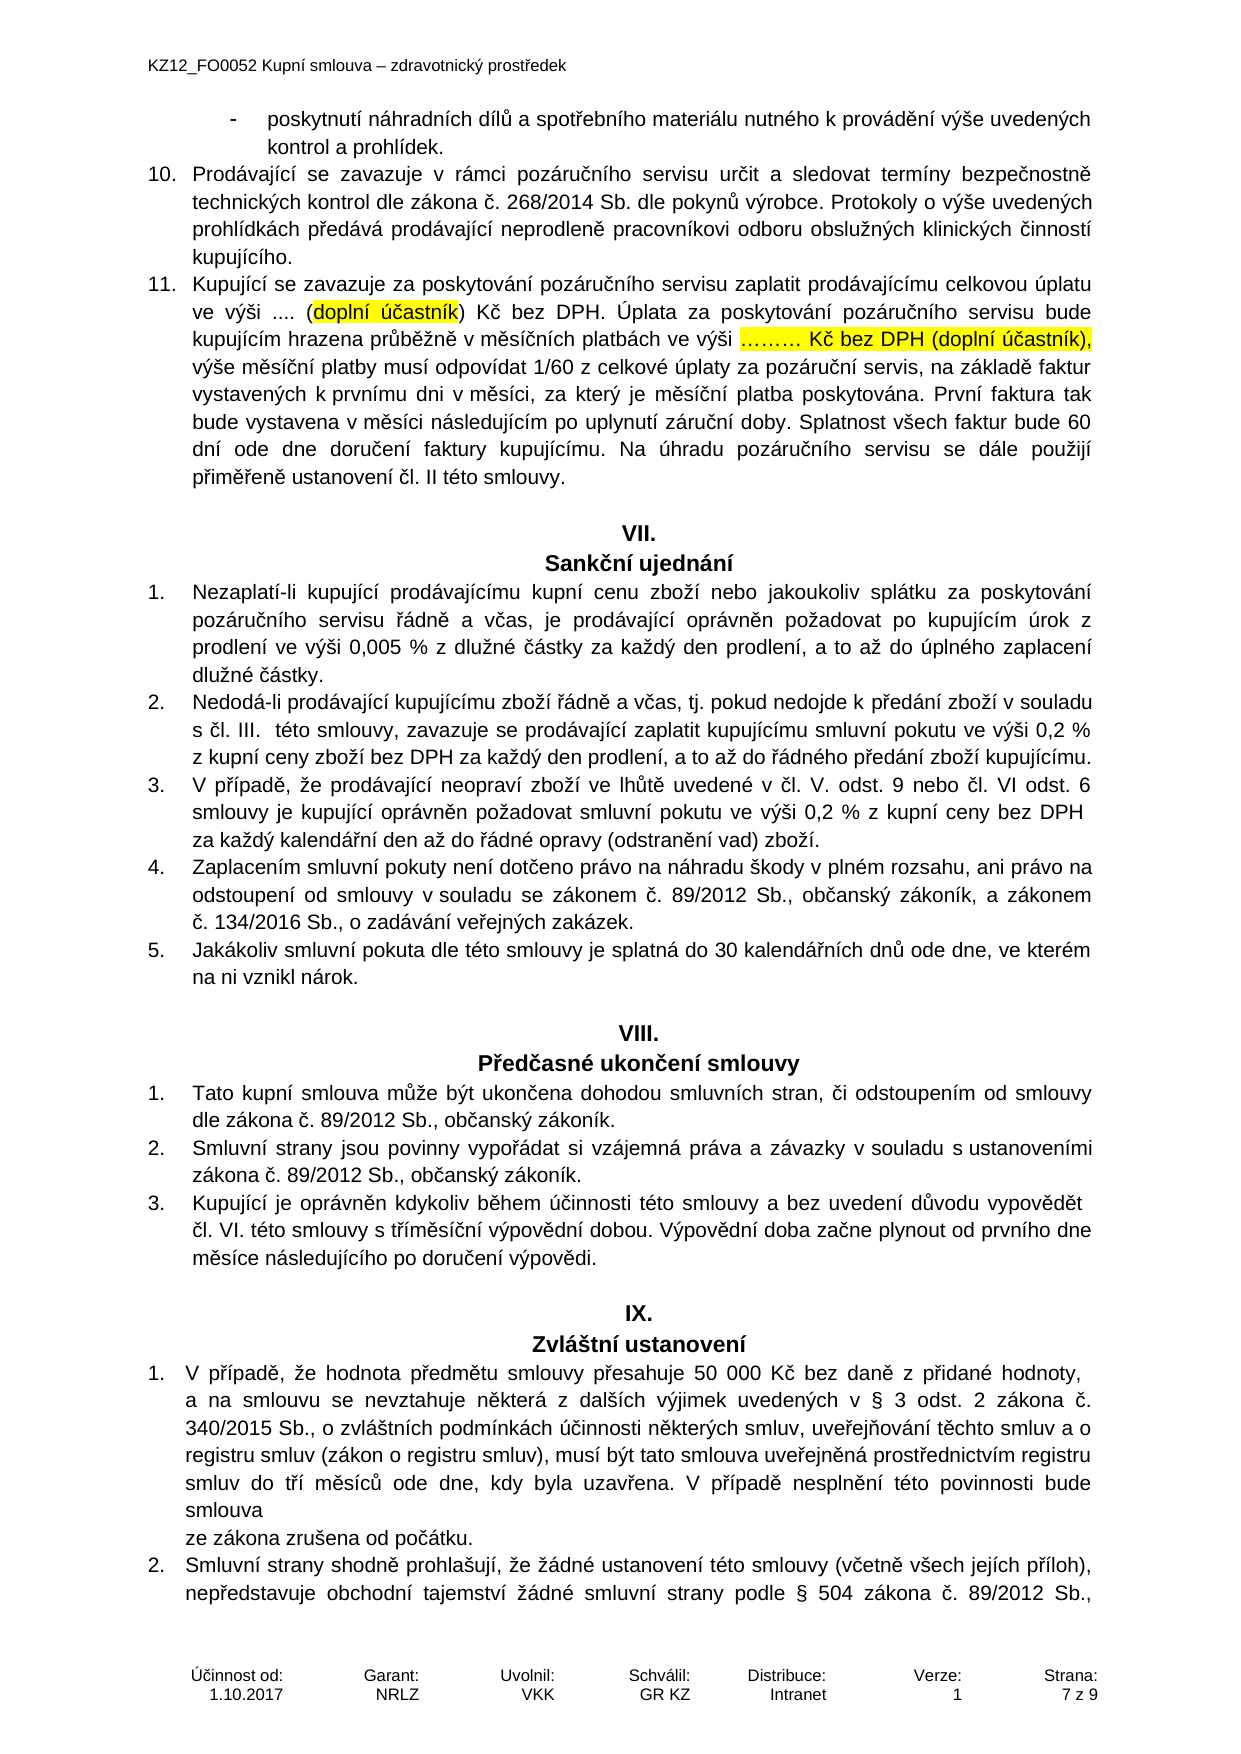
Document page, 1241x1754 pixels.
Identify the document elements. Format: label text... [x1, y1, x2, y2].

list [148, 1553, 1093, 1605]
text VIII. [185, 1020, 1093, 1046]
text IX. [185, 1300, 1093, 1327]
list Nedodá-li prodávající kupujícímu zboží řádně a včas, tj. pokud nedojde k předání zboží v souladu s čl. III. této smlouvy, zavazuje se prodávající zaplatit kupujícímu smluvní pokutu ve výši 0,2 % z kupní ceny zboží bez DPH za každý den prodlení, a to až do řádného předání zboží kupujícímu. [148, 690, 1093, 769]
list Prodávající se zavazuje v rámci pozáručního servisu určit a sledovat termíny bezpečnostně technických kontrol dle zákona č. 268/2014 Sb. dle pokynů výrobce. Protokoly o výše uvedených prohlídkách předává prodávající neprodleně pracovníkovi odboru obslužných klinických činností kupujícího. [148, 162, 1093, 268]
text VII. [185, 519, 1093, 546]
list Zaplacením smluvní pokuty není dotčeno právo na náhradu škody v plném rozsahu, ani právo na odstoupení od smlouvy v souladu se zákonem č. 89/2012 Sb., občanský zákoník, a zákonem č. 134/2016 Sb., o zadávání veřejných zakázek. [148, 855, 1093, 934]
list Kupující je oprávněn kdykoliv během účinnosti této smlouvy a bez uvedení důvodu vypovědět čl. VI. této smlouvy s tříměsíční výpovědní dobou. Výpovědní doba začne plynout od prvního dne měsíce následujícího po doručení výpovědi. [148, 1190, 1093, 1269]
list Jakákoliv smluvní pokuta dle této smlouvy je splatná do 30 kalendářních dnů ode dne, ve kterém na ni vznikl nárok. [148, 937, 1093, 989]
list V případě, že hodnota předmětu smlouvy přesahuje 50 000 Kč bez daně z přidané hodnoty, a na smlouvu se nevztahuje některá z dalších výjimek uvedených v § 3 odst. 2 zákona č. 340/2015 Sb., o zvláštních podmínkách účinnosti některých smluv, uveřejňování těchto smluv a o registru smluv (zákon o registru smluv), musí být tato smlouva uveřejněná prostřednictvím registru smluv do tří měsíců ode dne, kdy byla uzavřena. V případě nesplnění této povinnosti bude smlouva ze zákona zrušena od počátku. [148, 1361, 1093, 1550]
subtitle Zvláštní ustanovení [185, 1331, 1093, 1357]
list poskytnutí náhradních dílů a spotřebního materiálu nutného k provádění výše uvedených kontrol a prohlídek. [229, 107, 1093, 158]
list Nezaplatí-li kupující prodávajícímu kupní cenu zboží nebo jakoukoliv splátku za poskytování pozáručního servisu řádně a včas, je prodávající oprávněn požadovat po kupujícím úrok z prodlení ve výši 0,005 % z dlužné částky za každý den prodlení, a to až do úplného zaplacení dlužné částky. [148, 580, 1093, 686]
list Smluvní strany jsou povinny vypořádat si vzájemná práva a závazky v souladu s ustanoveními zákona č. 89/2012 Sb., občanský zákoník. [148, 1135, 1093, 1187]
subtitle Předčasné ukončení smlouvy [185, 1050, 1093, 1077]
text Sankční ujednání [185, 550, 1093, 576]
list Kupující se zavazuje za poskytování pozáručního servisu zaplatit prodávajícímu celkovou úplatu ve výši .... (doplní účastník) Kč bez DPH. Úplata za poskytování pozáručního servisu bude kupujícím hrazena průběžně v měsíčních platbách ve výši ……… Kč bez DPH (doplní účastník), výše měsíční platby musí odpovídat 1/60 z celkové úplaty za pozáruční servis, na základě faktur vystavených k prvnímu dni v měsíci, za který je měsíční platba poskytována. První faktura tak bude vystavena v měsíci následujícím po uplynutí záruční doby. Splatnost všech faktur bude 60 dní ode dne doručení faktury kupujícímu. Na úhradu pozáručního servisu se dále použijí přiměřeně ustanovení čl. II této smlouvy. [148, 272, 1093, 488]
list Tato kupní smlouva může být ukončena dohodou smluvních stran, či odstoupením od smlouvy dle zákona č. 89/2012 Sb., občanský zákoník. [148, 1080, 1093, 1132]
list V případě, že prodávající neopraví zboží ve lhůtě uvedené v čl. V. odst. 9 nebo čl. VI odst. 6 smlouvy je kupující oprávněn požadovat smluvní pokutu ve výši 0,2 % z kupní ceny bez DPH za každý kalendářní den až do řádné opravy (odstranění vad) zboží. [148, 772, 1093, 851]
